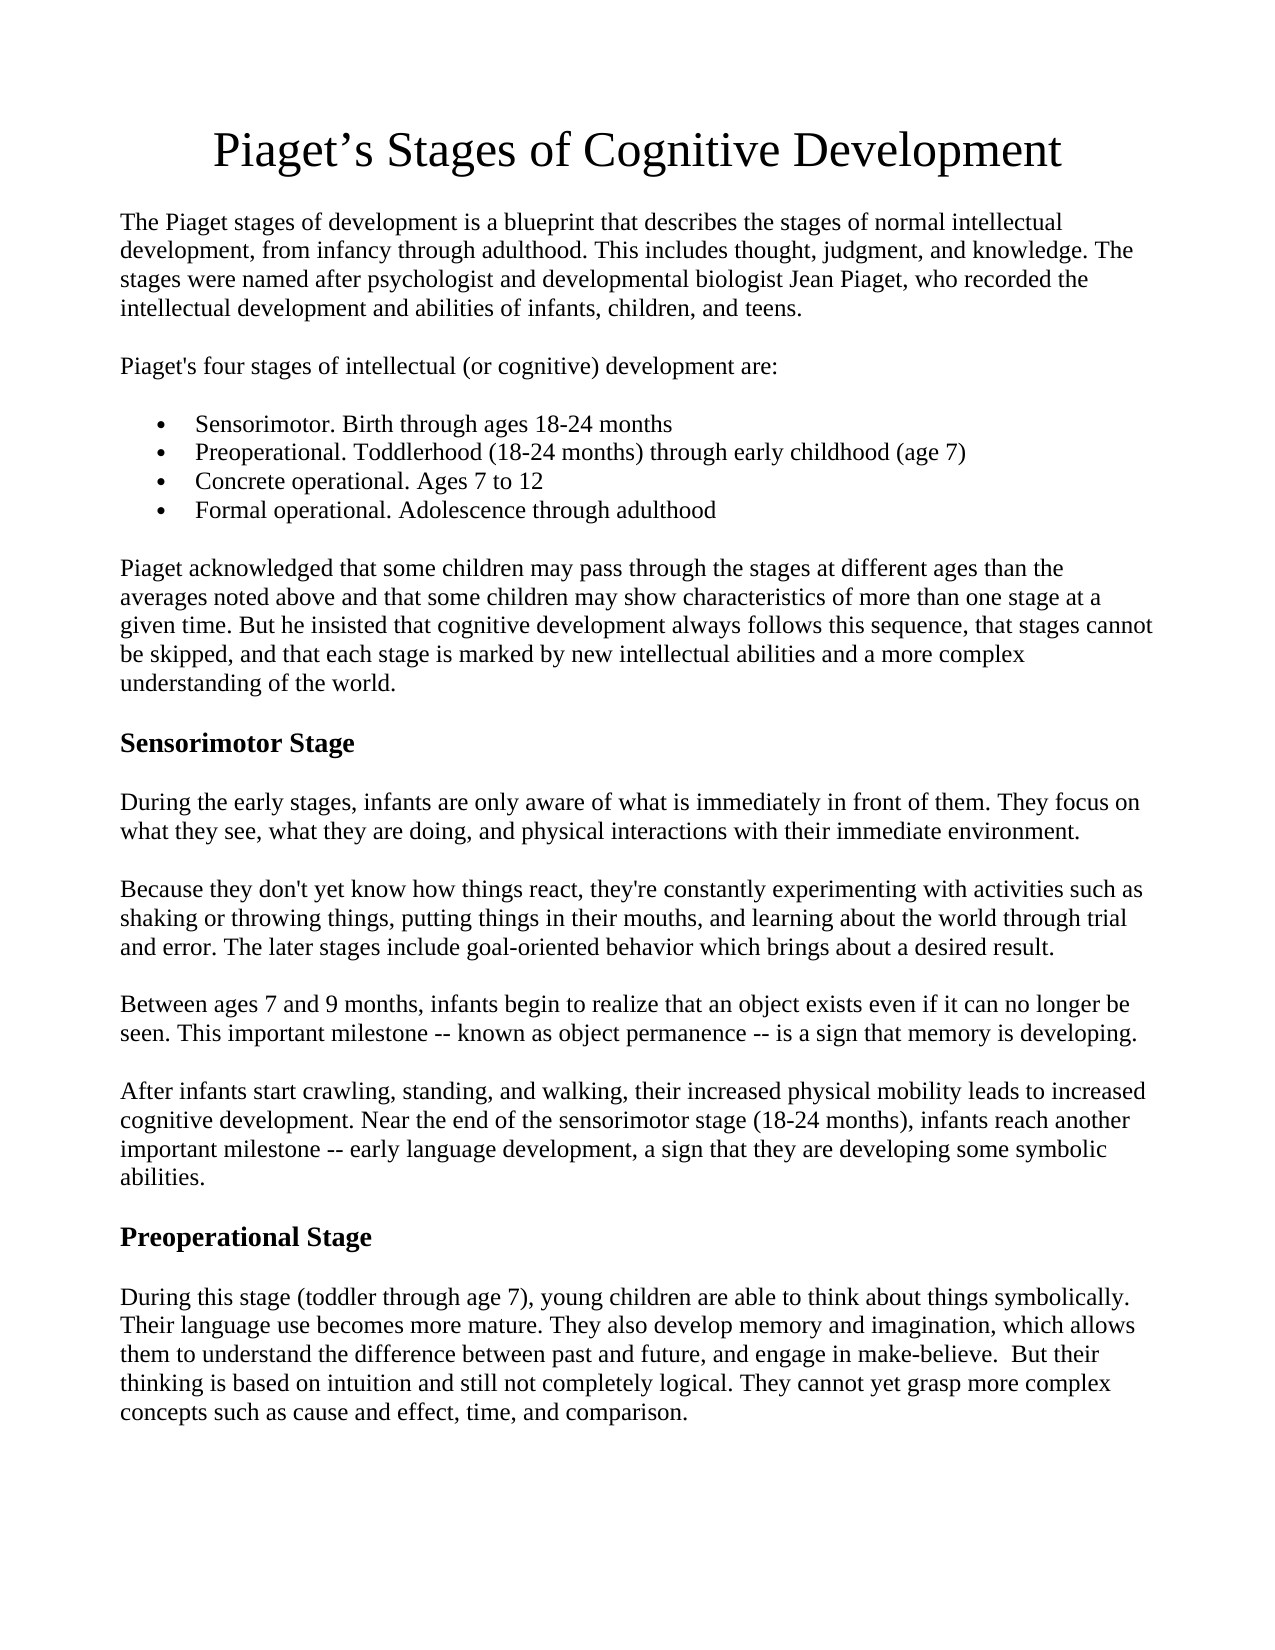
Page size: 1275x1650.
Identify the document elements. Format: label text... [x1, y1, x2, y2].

text Between ages 7 and 9 months, infants begin to realize that an object exists even if it can no longer be seen. This important milestone -- known as object permanence -- is a sign that memory is developing. [120, 989, 1155, 1047]
text Sensorimotor Stage [120, 726, 1155, 758]
text Piaget acknowledged that some children may pass through the stages at different ages than the averages noted above and that some children may show characteristics of more than one stage at a given time. But he insisted that cognitive development always follows this sequence, that stages cannot be skipped, and that each stage is marked by new intellectual abilities and a more complex understanding of the world. [120, 553, 1155, 697]
text Because they don't yet know how things react, they're constantly experimenting with activities such as shaking or throwing things, putting things in their mouths, and learning about the world through trial and error. The later stages include goal-oriented behavior which brings about a desired result. [120, 874, 1155, 960]
text During this stage (toddler through age 7), young children are able to think about things symbolically. Their language use becomes more mature. They also develop memory and imagination, which allows them to understand the difference between past and future, and engage in make-believe. But their thinking is based on intuition and still not completely logical. They cannot yet grasp more complex concepts such as cause and effect, time, and comparison. [120, 1282, 1155, 1426]
text Piaget’s Stages of Cognitive Development [120, 120, 1155, 177]
list Preoperational. Toddlerhood (18-24 months) through early childhood (age 7) [157, 437, 1155, 466]
text The Piaget stages of development is a blueprint that describes the stages of normal intellectual development, from infancy through adulthood. This includes thought, judgment, and knowledge. The stages were named after psychologist and developmental biologist Jean Piaget, who recorded the intellectual development and abilities of infants, children, and teens. [120, 207, 1155, 322]
text After infants start crawling, standing, and walking, their increased physical mobility leads to increased cognitive development. Near the end of the sensorimotor stage (18-24 months), infants reach another important milestone -- early language development, a sign that they are developing some symbolic abilities. [120, 1076, 1155, 1191]
list Formal operational. Adolescence through adulthood [157, 495, 1155, 524]
list Sensorimotor. Birth through ages 18-24 months [157, 409, 1155, 437]
text During the early stages, infants are only aware of what is immediately in front of them. They focus on what they see, what they are doing, and physical interactions with their immediate environment. [120, 787, 1155, 845]
text Piaget's four stages of intellectual (or cognitive) development are: [120, 351, 1155, 379]
text Preoperational Stage [120, 1220, 1155, 1253]
list Concrete operational. Ages 7 to 12 [157, 466, 1155, 495]
